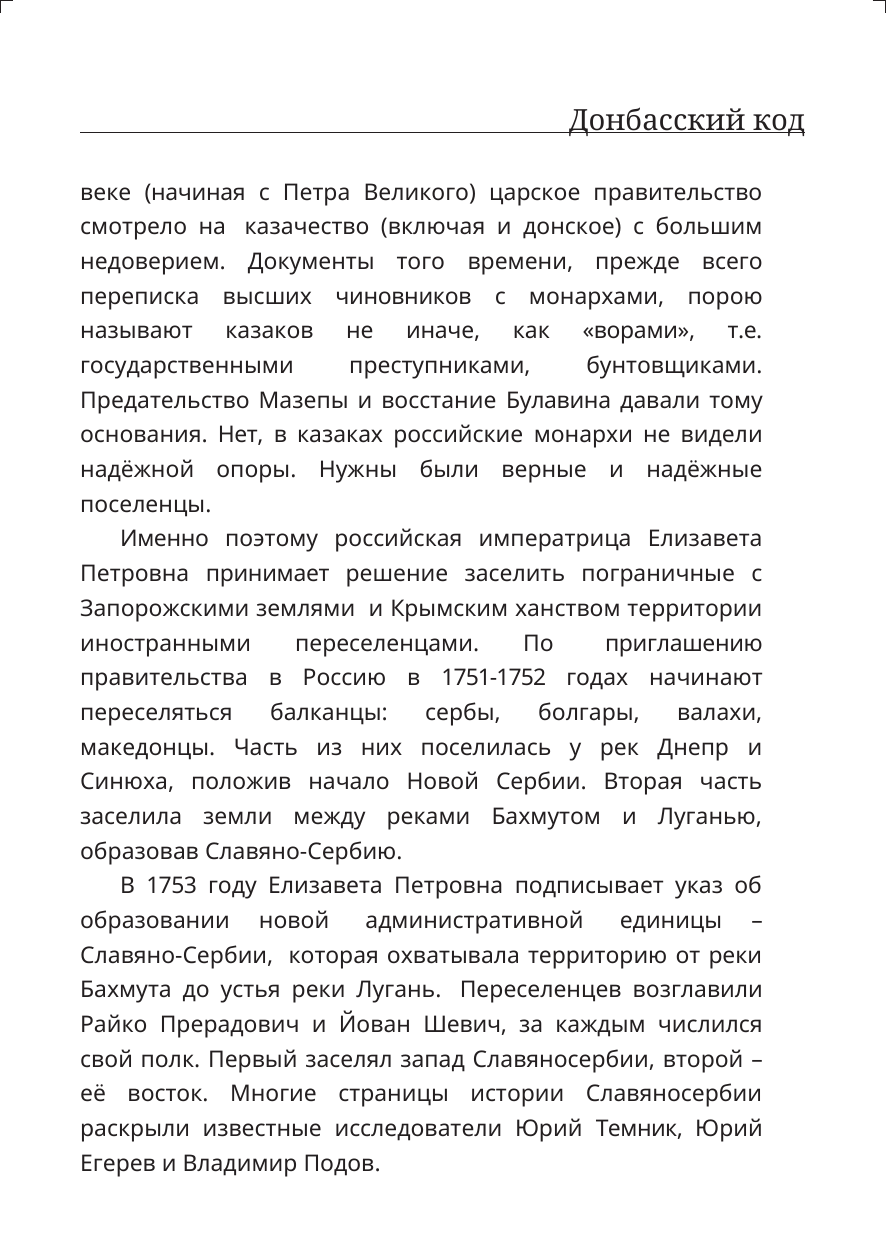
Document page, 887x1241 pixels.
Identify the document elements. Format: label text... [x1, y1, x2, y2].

text В 1753 году Елизавета Петровна подписывает указ об образовании новой административной единицы – Славяно-Сербии, которая охватывала территорию от реки Бахмута до устья реки Лугань. Переселенцев возглавили Райко Прерадович и Йован Шевич, за каждым числился свой полк. Первый заселял запад Славяносербии, второй – её восток. Многие страницы истории Славяносербии раскрыли известные исследователи Юрий Темник, Юрий Егерев и Владимир Подов. [80, 869, 763, 1178]
text Именно поэтому российская императрица Елизавета Петровна принимает решение заселить пограничные с Запорожскими землями и Крымским ханством территории иностранными переселенцами. По приглашению правительства в Россию в 1751-1752 годах начинают переселяться балканцы: сербы, болгары, валахи, македонцы. Часть из них поселилась у рек Днепр и Синюха, положив начало Новой Сербии. Вторая часть заселила земли между реками Бахмутом и Луганью, образовав Славяно-Сербию. [80, 522, 763, 866]
subtitle Донбасский код [80, 99, 820, 138]
text веке (начиная с Петра Великого) царское правительство смотрело на казачество (включая и донское) с большим недоверием. Документы того времени, прежде всего переписка высших чиновников с монархами, порою называют казаков не иначе, как «ворами», т.е. государственными преступниками, бунтовщиками. Предательство Мазепы и восстание Булавина давали тому основания. Нет, в казаках российские монархи не видели надёжной опоры. Нужны были верные и надёжные поселенцы. [80, 176, 763, 519]
